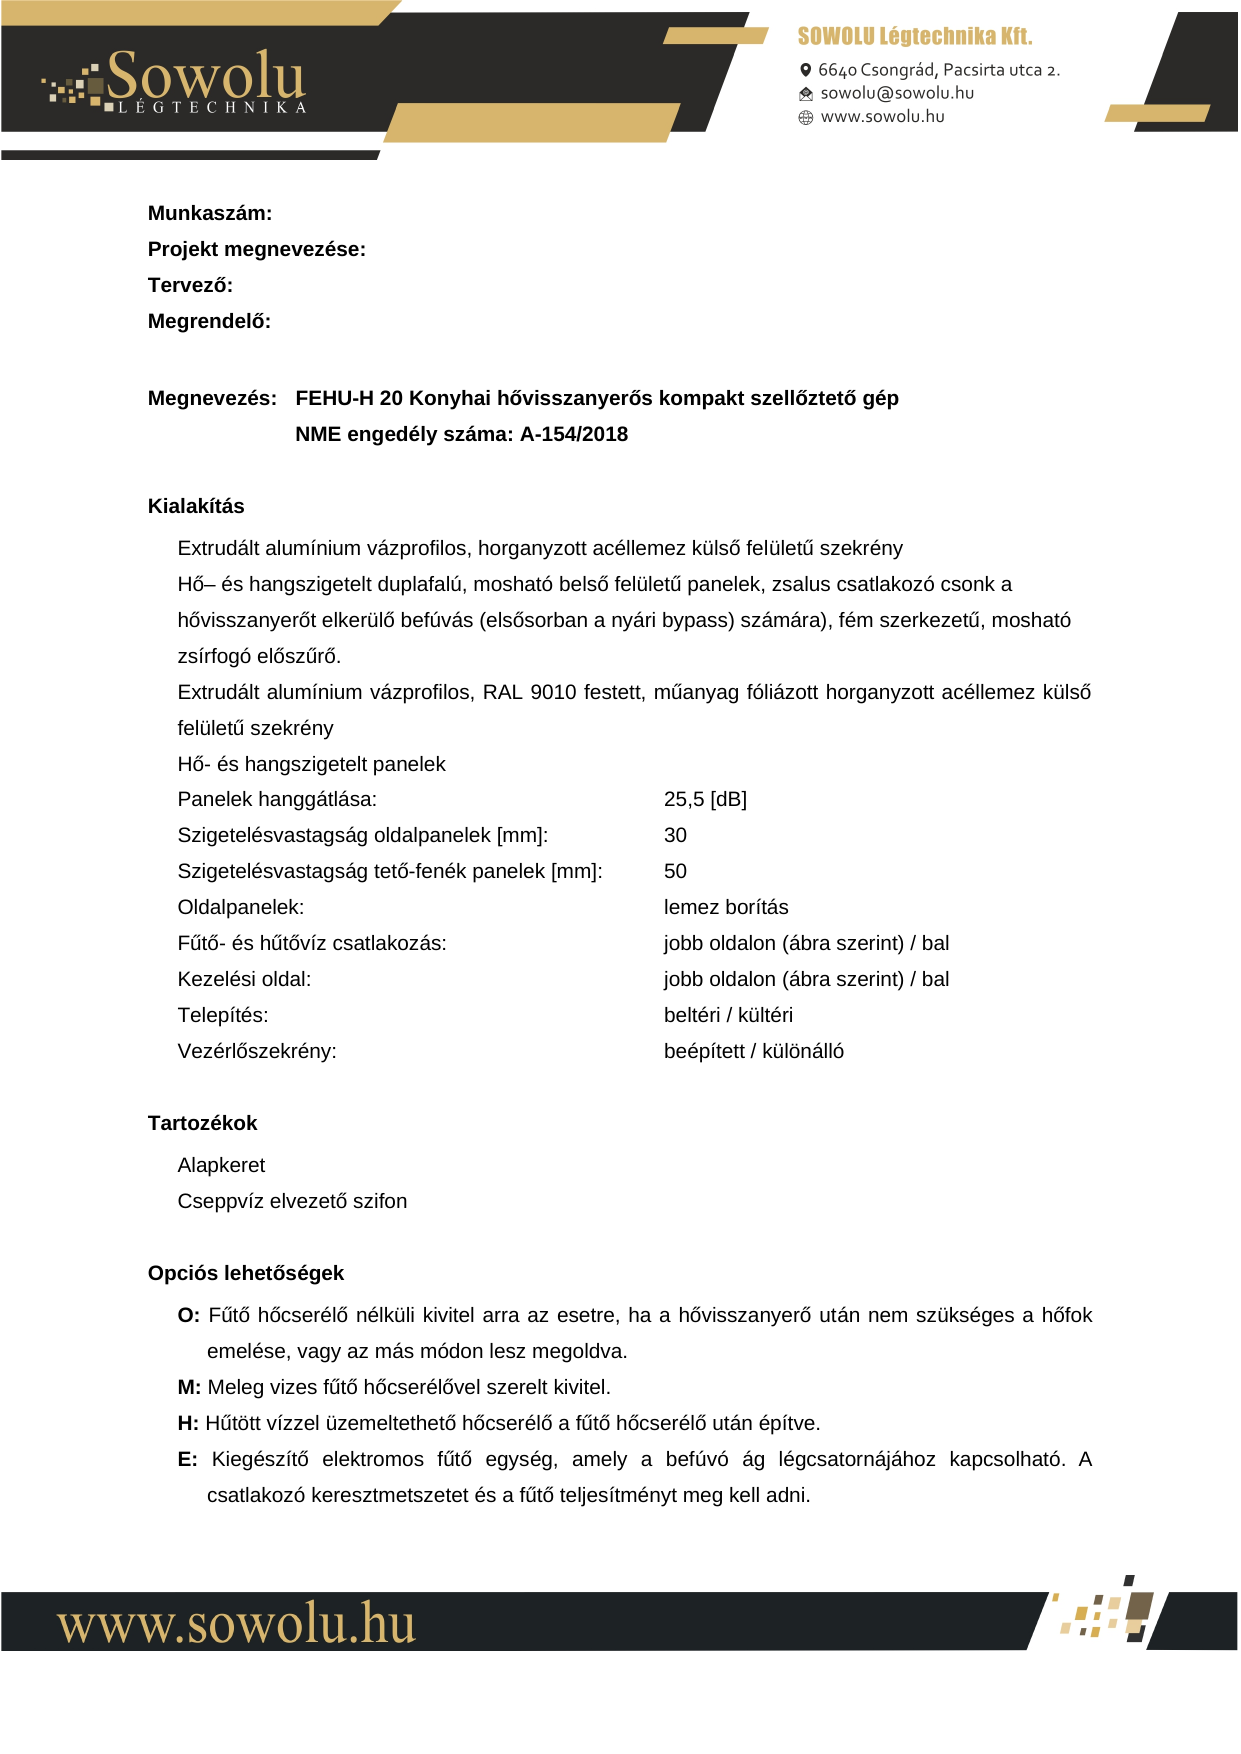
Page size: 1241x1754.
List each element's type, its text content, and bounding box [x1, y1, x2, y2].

text M: Meleg vizes fűtő hőcserélővel szerelt kivitel. [177, 1375, 1092, 1399]
text Telepítés: beltéri / kültéri [177, 1003, 1092, 1027]
text Cseppvíz elvezető szifon [177, 1189, 1092, 1213]
text Hő- és hangszigetelt panelek [177, 751, 1092, 775]
text Hő– és hangszigetelt duplafalú, mosható belső felületű panelek, zsalus csatlakozó csonk a hővisszanyerőt elkerülő befúvás (elsősorban a nyári bypass) számára), fém szerkezetű, mosható zsírfogó előszűrő. [177, 572, 1092, 667]
text Panelek hanggátlása: 25,5 [dB] [177, 787, 1092, 811]
text Alapkeret [177, 1153, 1092, 1177]
text Vezérlőszekrény: beépített / különálló [177, 1039, 1092, 1063]
text Kezelési oldal: jobb oldalon (ábra szerint) / bal [177, 967, 1092, 991]
text Tervező: [148, 273, 1092, 297]
picture [0, 0, 1238, 160]
text E: Kiegészítő elektromos fűtő egység, amely a befúvó ág légcsatornájához kapcsolható. A csatlakozó keresztmetszetet és a fűtő teljesítményt meg kell adni. [177, 1447, 1092, 1507]
text NME engedély száma: A-154/2018 [221, 422, 1092, 446]
text H: Hűtött vízzel üzemeltethető hőcserélő a fűtő hőcserélő után építve. [177, 1411, 1092, 1435]
text O: Fűtő hőcserélő nélküli kivitel arra az esetre, ha a hővisszanyerő után nem szükséges a hőfok emelése, vagy az más módon lesz megoldva. [177, 1303, 1092, 1363]
text Extrudált alumínium vázprofilos, horganyzott acéllemez külső felületű szekrény [177, 536, 1092, 560]
subtitle Kialakítás [148, 493, 1092, 517]
text Megrendelő: [148, 309, 1092, 333]
text Munkaszám: [148, 201, 1092, 225]
text Szigetelésvastagság tető-fenék panelek [mm]: 50 [177, 859, 1092, 883]
text Fűtő- és hűtővíz csatlakozás: jobb oldalon (ábra szerint) / bal [177, 931, 1092, 955]
text Projekt megnevezése: [148, 237, 1092, 261]
text Oldalpanelek: lemez borítás [177, 895, 1092, 919]
text Tartozékok [148, 1111, 1092, 1135]
text Opciós lehetőségek [148, 1261, 1092, 1285]
text Szigetelésvastagság oldalpanelek [mm]: 30 [177, 823, 1092, 847]
picture [0, 1575, 1236, 1651]
text Extrudált alumínium vázprofilos, RAL 9010 festett, műanyag fóliázott horganyzott acéllemez külső felületű szekrény [177, 679, 1092, 739]
text Megnevezés: FEHU-H 20 Konyhai hővisszanyerős kompakt szellőztető gép [148, 386, 1092, 410]
